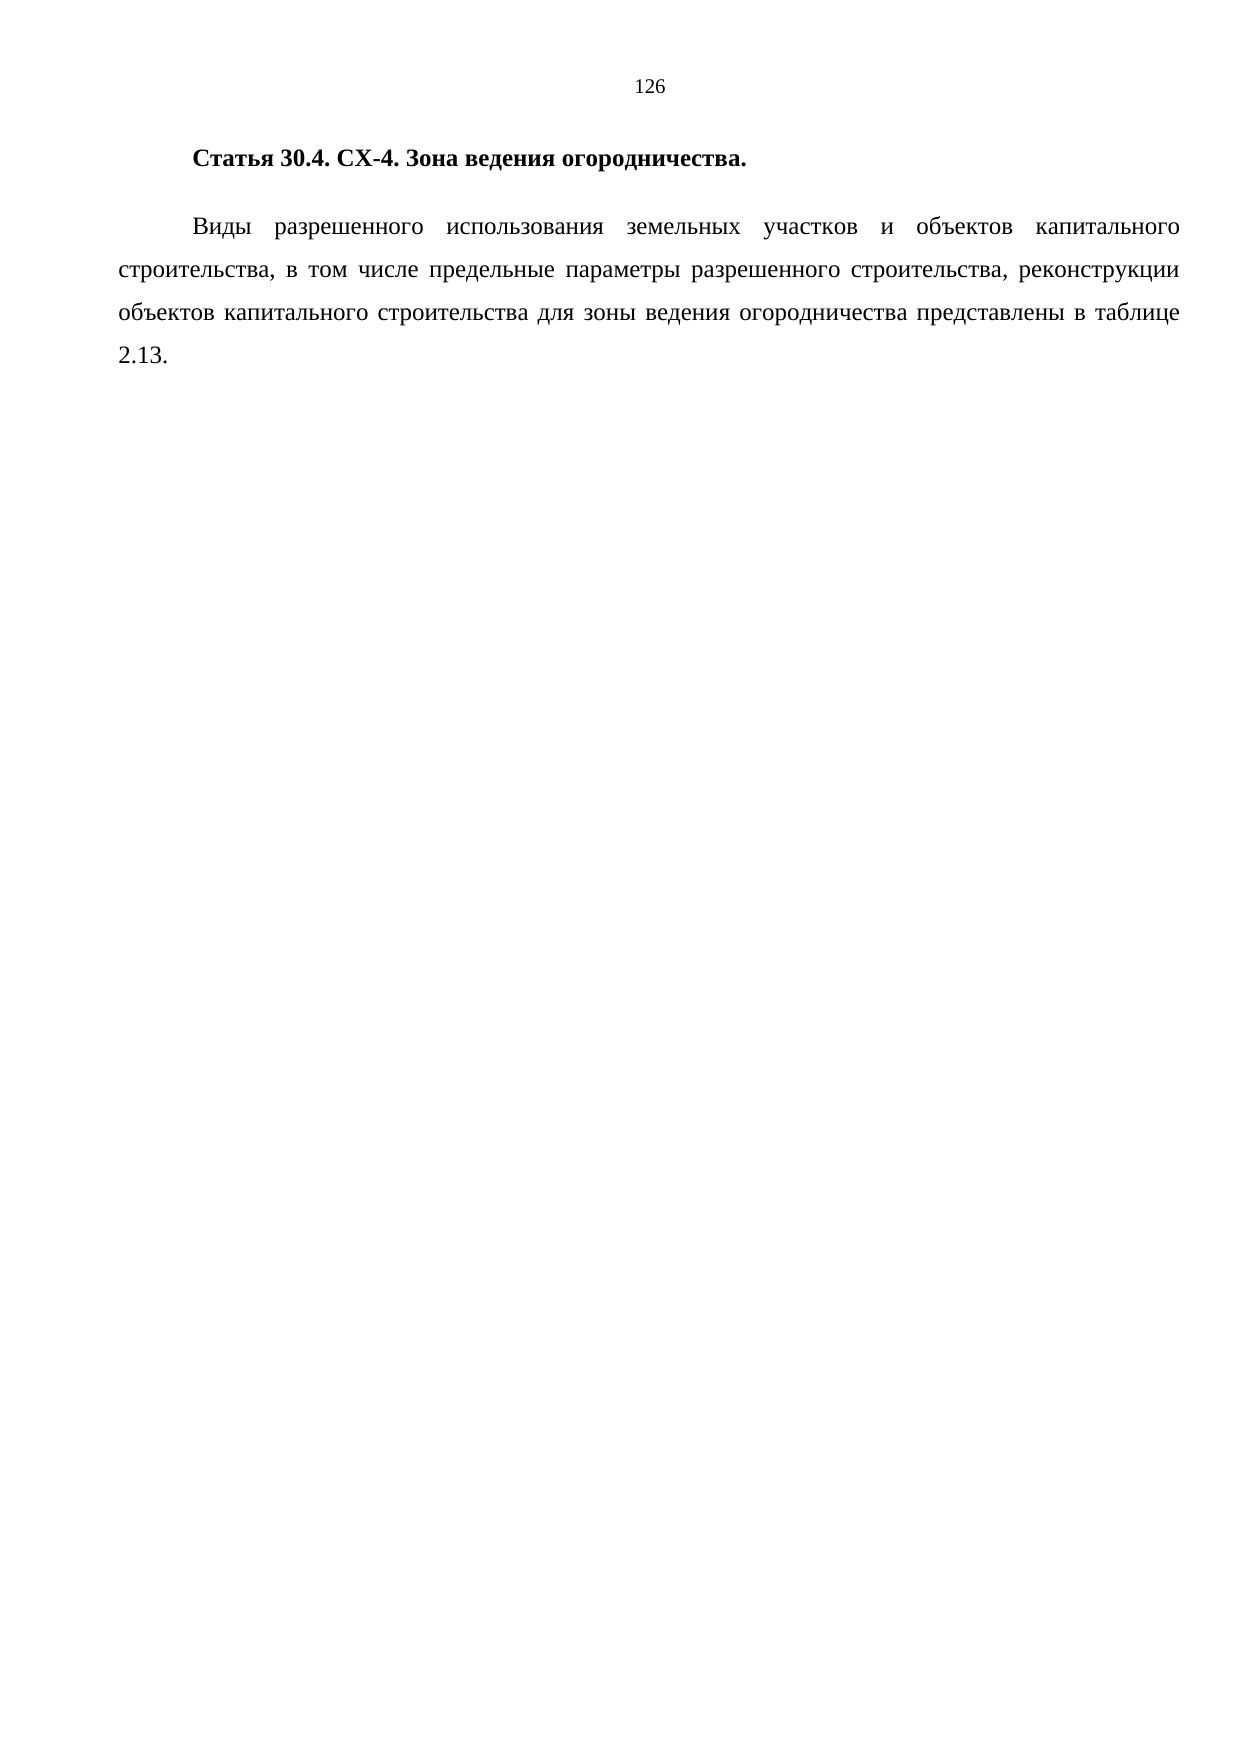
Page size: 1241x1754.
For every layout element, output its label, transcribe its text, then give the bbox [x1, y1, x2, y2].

subtitle Статья 30.4. СХ-4. Зона ведения огородничества. [118, 143, 1181, 172]
text Виды разрешенного использования земельных участков и объектов капитального строительства, в том числе предельные параметры разрешенного строительства, реконструкции объектов капитального строительства для зоны ведения огородничества представлены в таблице 2.13. [118, 211, 1181, 369]
